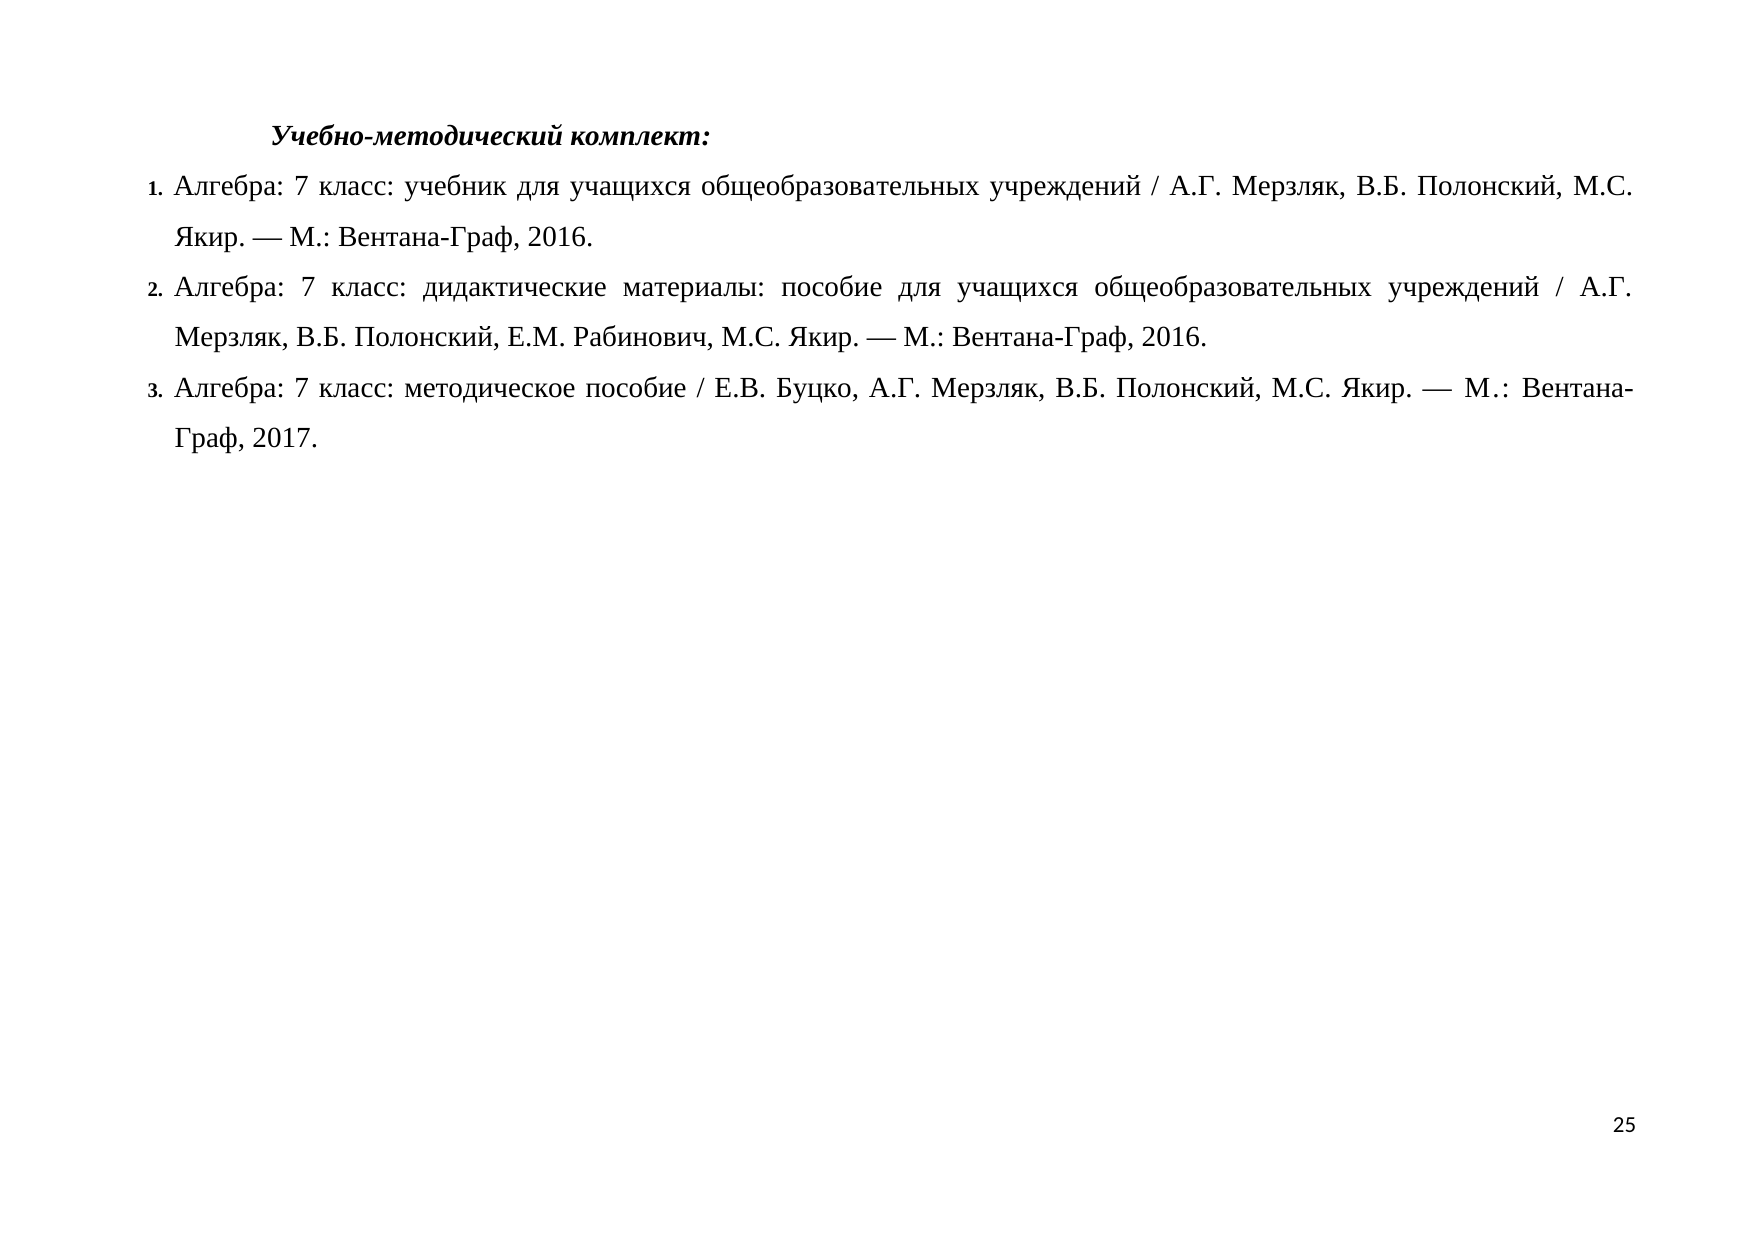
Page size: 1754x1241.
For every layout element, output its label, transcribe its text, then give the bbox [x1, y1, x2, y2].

list Алгебра: 7 класс: методическое пособие / Е.В. Буцко, А.Г. Мерзляк, В.Б. Полонский, М.С. Якир. — М.: Вентана-Граф, 2017. [147, 370, 1634, 453]
text Учебно-методический комплект: [270, 118, 1636, 152]
list Алгебра: 7 класс: дидактические материалы: пособие для учащихся общеобразовательных учреждений / А.Г. Мерзляк, В.Б. Полонский, Е.М. Рабинович, М.С. Якир. — М.: Вентана-Граф, 2016. [147, 269, 1634, 353]
list Алгебра: 7 класс: учебник для учащихся общеобразовательных учреждений / А.Г. Мерзляк, В.Б. Полонский, М.С. Якир. — М.: Вентана-Граф, 2016. [147, 168, 1634, 252]
